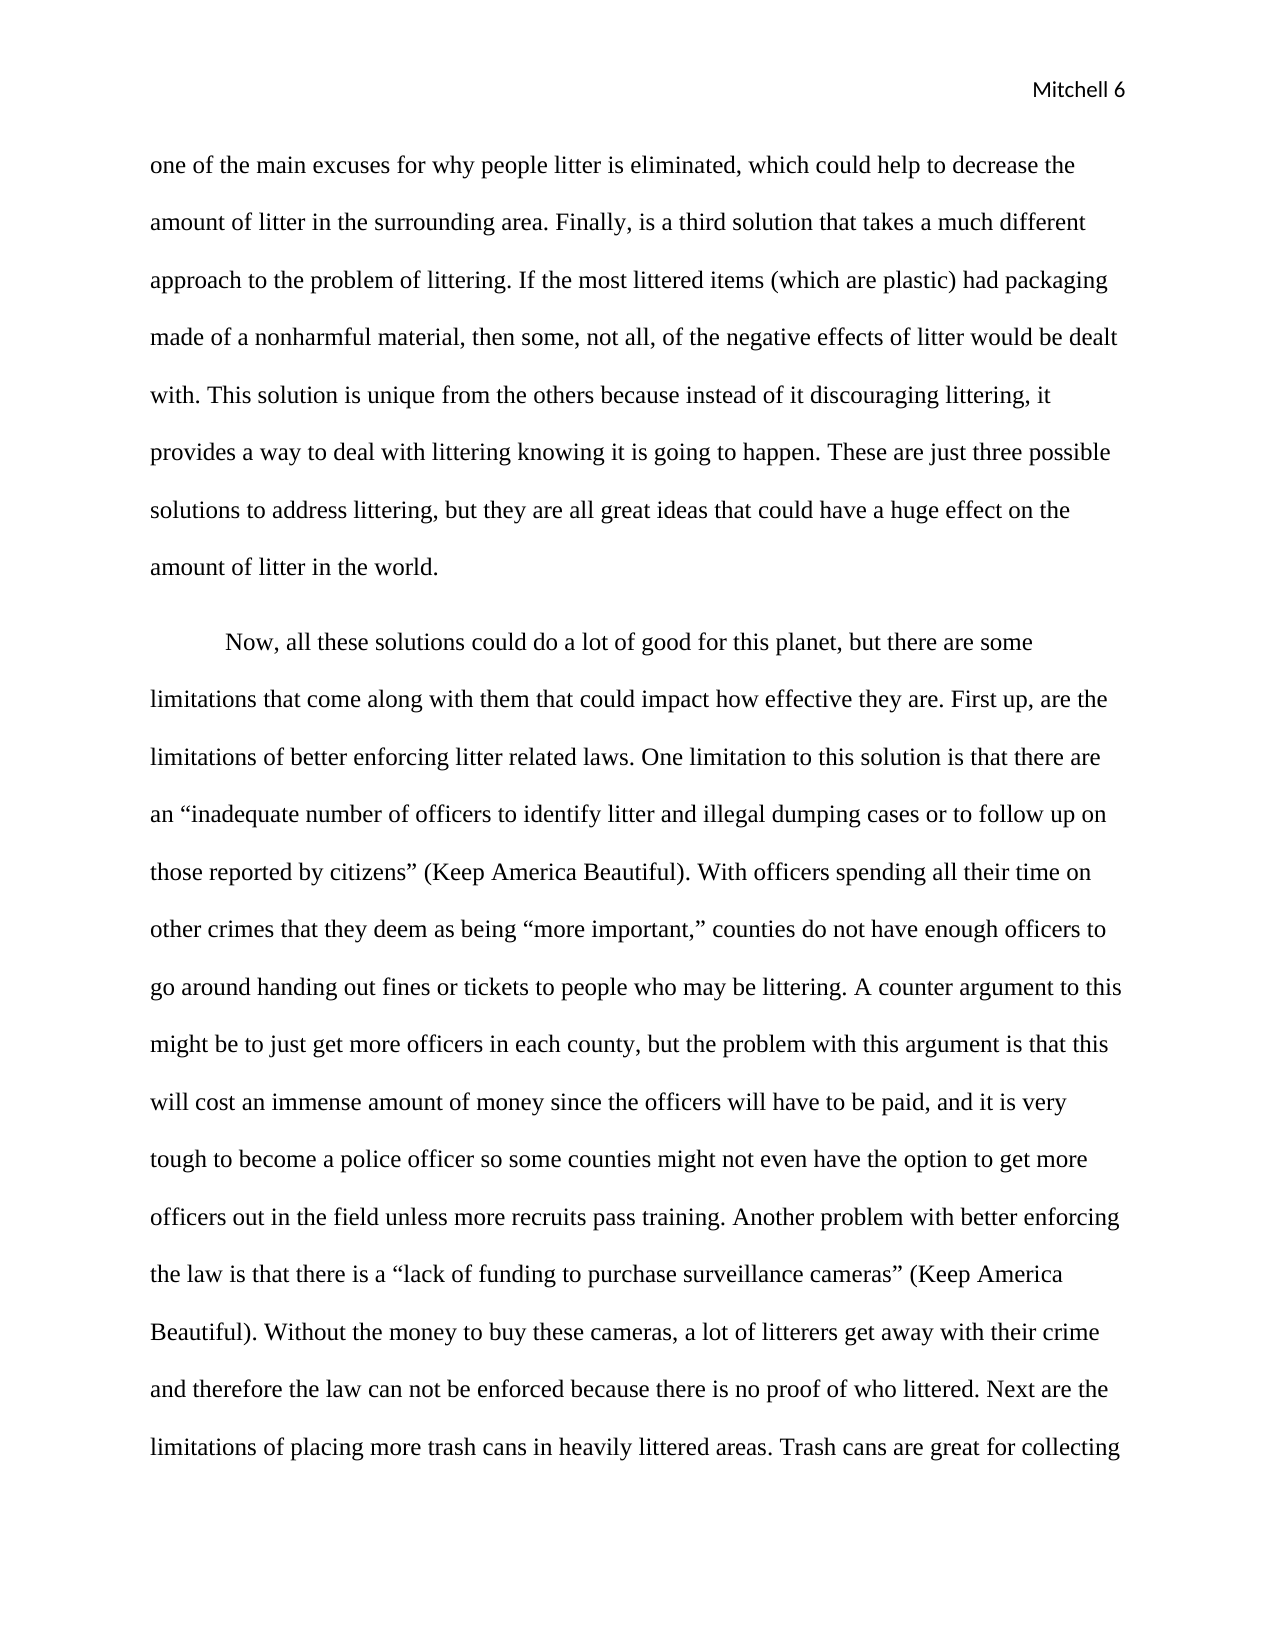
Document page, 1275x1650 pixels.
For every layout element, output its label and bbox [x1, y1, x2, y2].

text [150, 150, 1125, 581]
text [150, 627, 1125, 1460]
